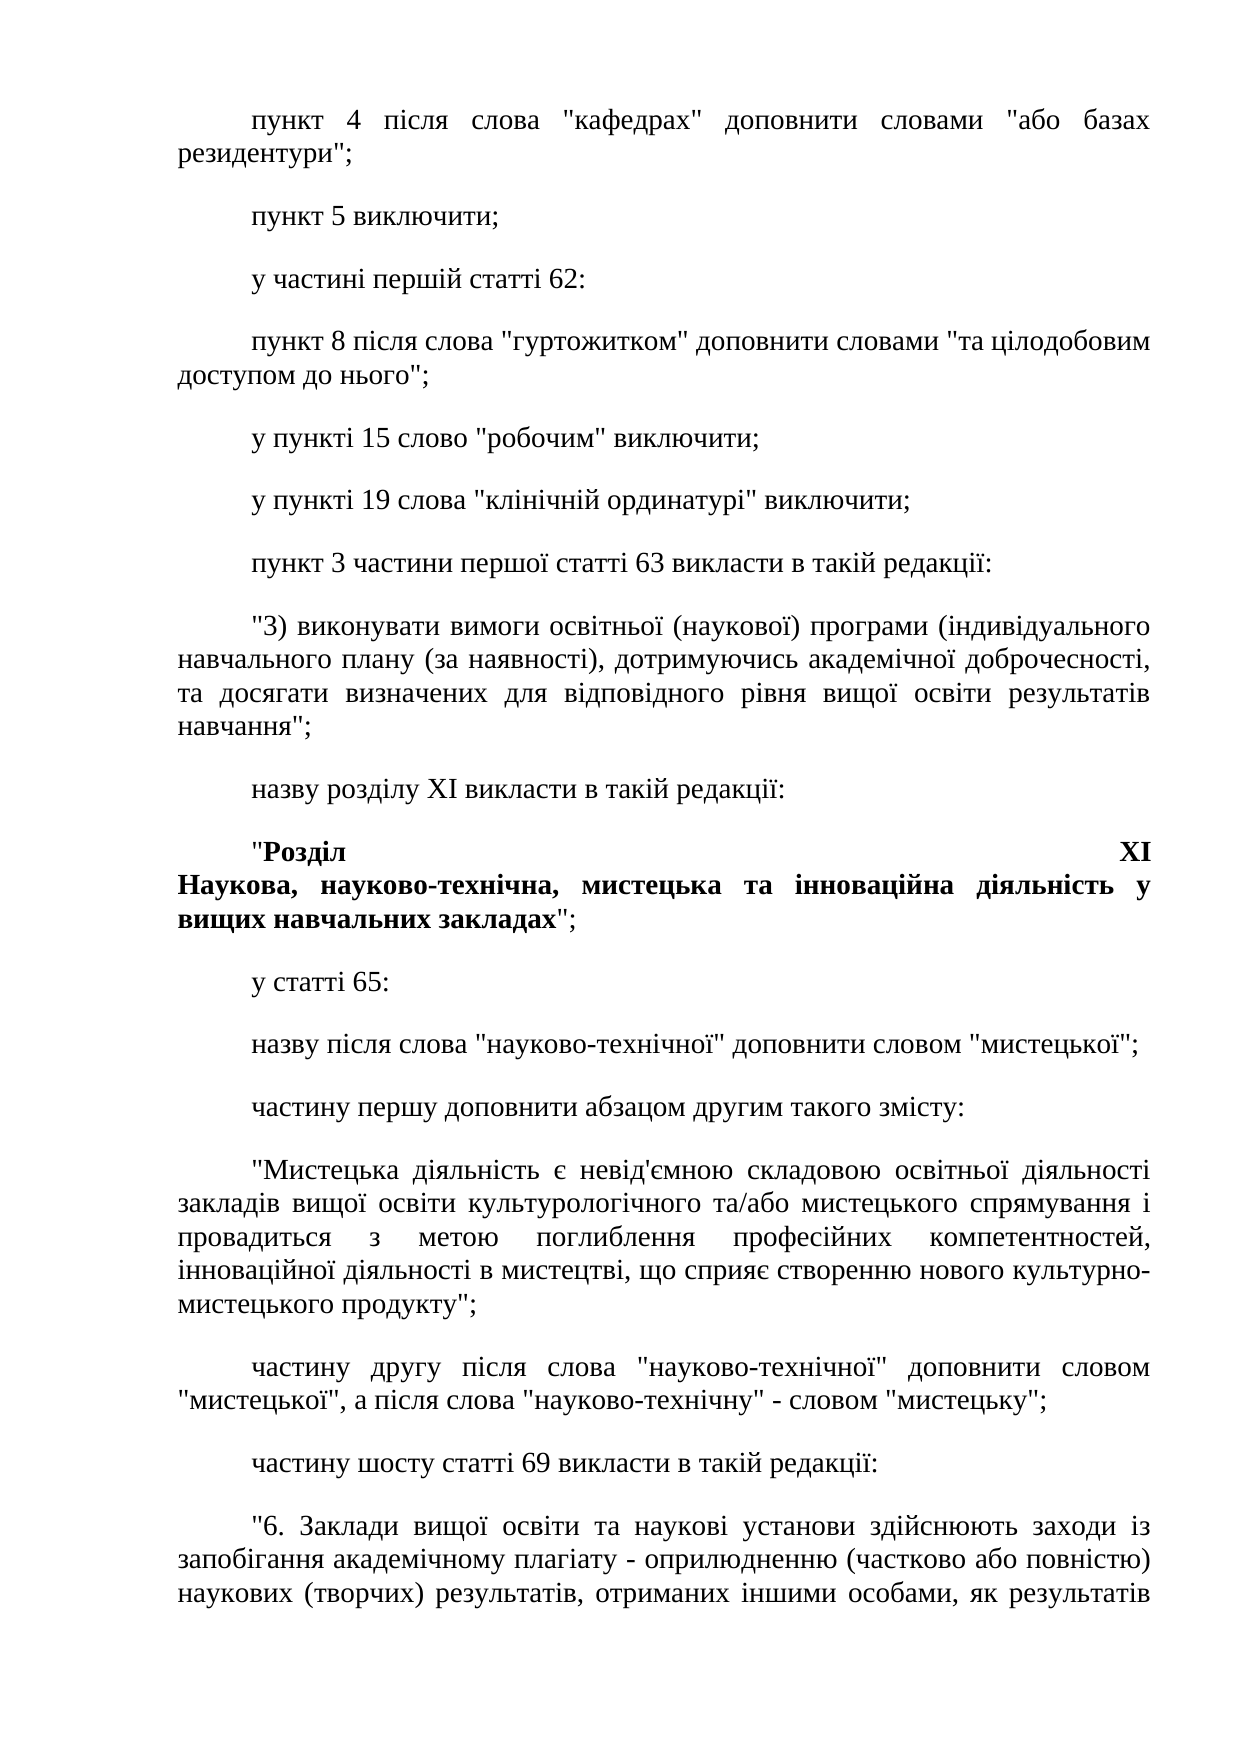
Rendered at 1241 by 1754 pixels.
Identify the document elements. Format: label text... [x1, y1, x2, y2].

text "Розділ XI Наукова, науково-технічна, мистецька та інноваційна діяльність у вищих навчальних закладах"; [177, 834, 1152, 934]
text назву після слова "науково-технічної" доповнити словом "мистецької"; [177, 1026, 1152, 1060]
text у статті 65: [177, 964, 1152, 997]
text частину шосту статті 69 викласти в такій редакції: [177, 1445, 1152, 1478]
text пункт 4 після слова "кафедрах" доповнити словами "або базах резидентури"; [177, 102, 1152, 169]
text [177, 1508, 1152, 1608]
text у пункті 19 слова "клінічній ординатурі" виключити; [177, 482, 1152, 516]
text частину другу після слова "науково-технічної" доповнити словом "мистецької", а після слова "науково-технічну" - словом "мистецьку"; [177, 1349, 1152, 1416]
text "Мистецька діяльність є невід'ємною складовою освітньої діяльності закладів вищої освіти культурологічного та/або мистецького спрямування і провадиться з метою поглиблення професійних компетентностей, інноваційної діяльності в мистецтві, що сприяє створенню нового культурно-мистецького продукту"; [177, 1152, 1152, 1319]
text пункт 5 виключити; [177, 198, 1152, 232]
text пункт 8 після слова "гуртожитком" доповнити словами "та цілодобовим доступом до нього"; [177, 323, 1152, 391]
text частину першу доповнити абзацом другим такого змісту: [177, 1089, 1152, 1123]
text "3) виконувати вимоги освітньої (наукової) програми (індивідуального навчального плану (за наявності), дотримуючись академічної доброчесності, та досягати визначених для відповідного рівня вищої освіти результатів навчання"; [177, 608, 1152, 742]
text у пункті 15 слово "робочим" виключити; [177, 420, 1152, 453]
text пункт 3 частини першої статті 63 викласти в такій редакції: [177, 545, 1152, 579]
text у частині першій статті 62: [177, 261, 1152, 294]
text назву розділу XI викласти в такій редакції: [177, 771, 1152, 805]
